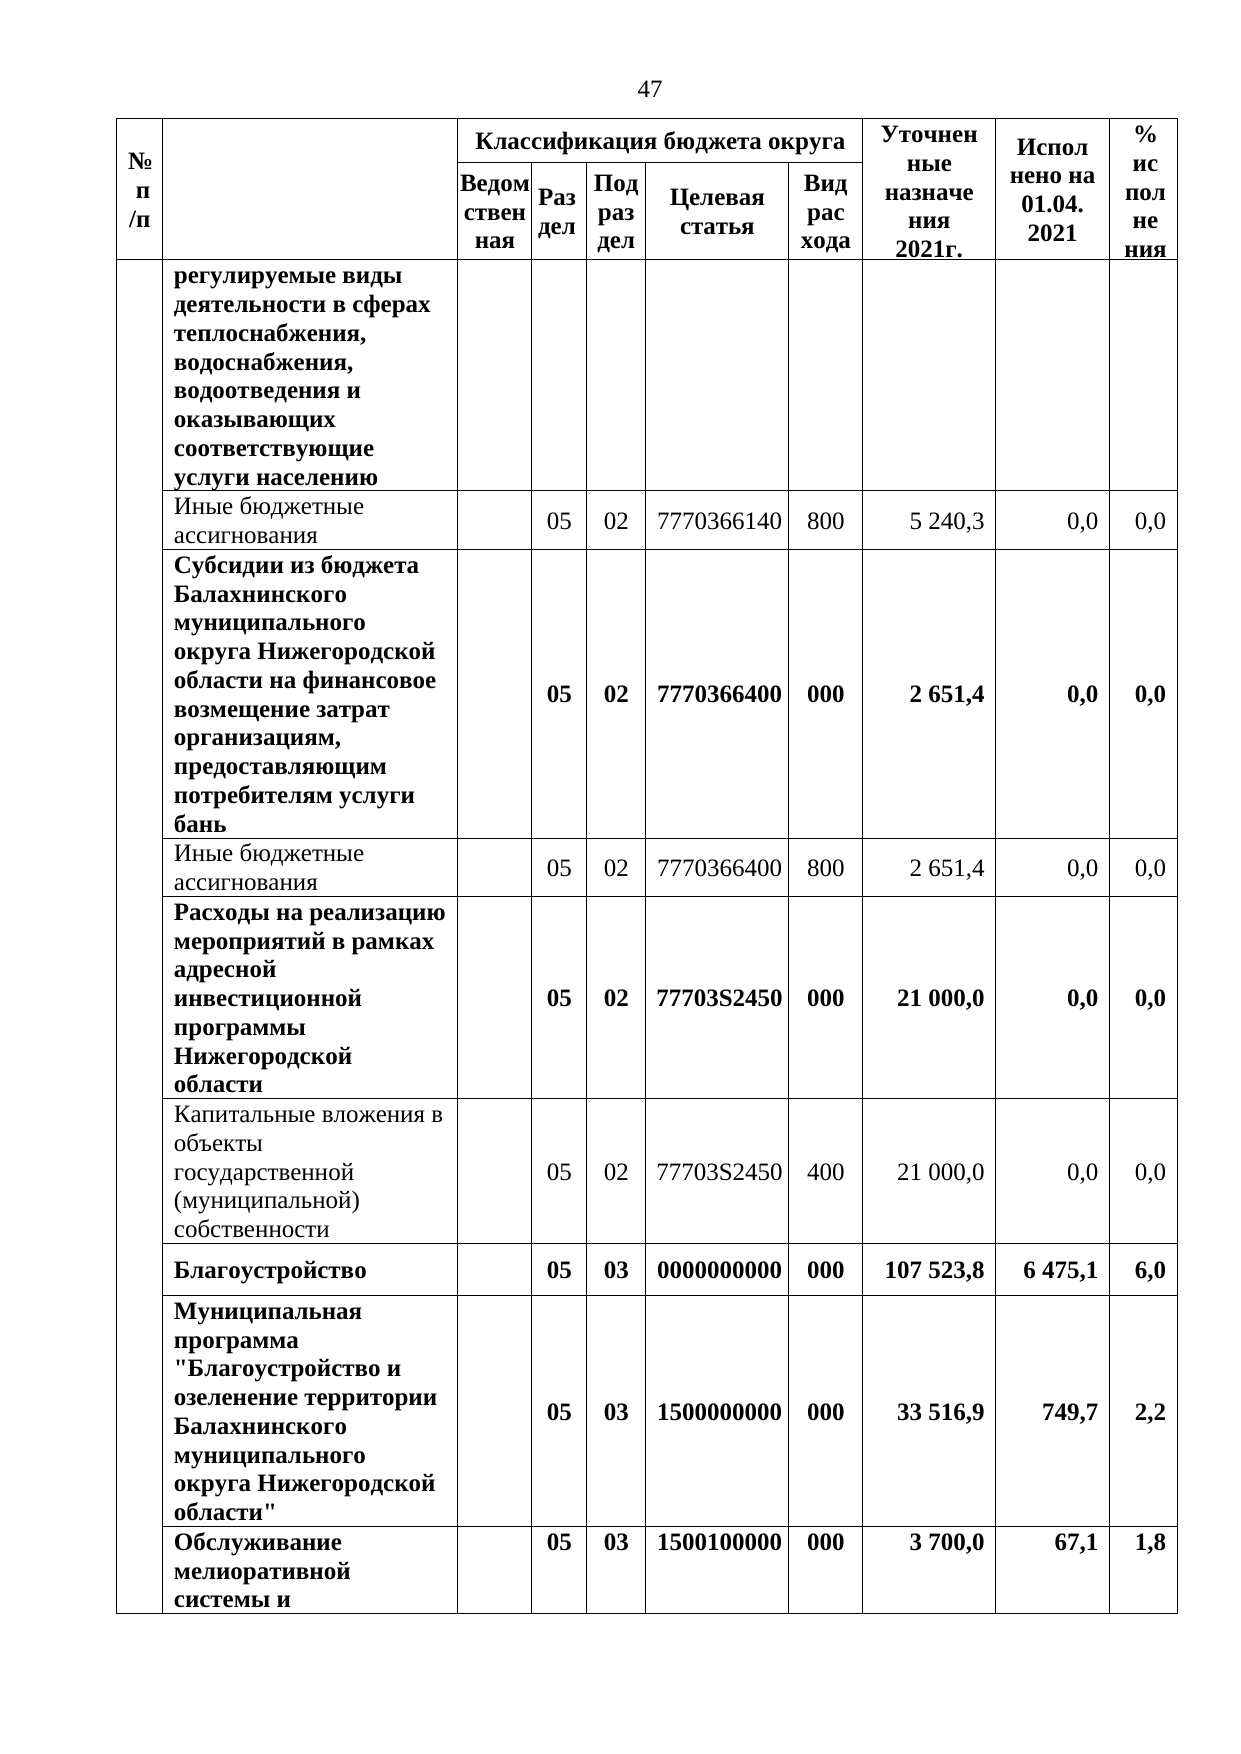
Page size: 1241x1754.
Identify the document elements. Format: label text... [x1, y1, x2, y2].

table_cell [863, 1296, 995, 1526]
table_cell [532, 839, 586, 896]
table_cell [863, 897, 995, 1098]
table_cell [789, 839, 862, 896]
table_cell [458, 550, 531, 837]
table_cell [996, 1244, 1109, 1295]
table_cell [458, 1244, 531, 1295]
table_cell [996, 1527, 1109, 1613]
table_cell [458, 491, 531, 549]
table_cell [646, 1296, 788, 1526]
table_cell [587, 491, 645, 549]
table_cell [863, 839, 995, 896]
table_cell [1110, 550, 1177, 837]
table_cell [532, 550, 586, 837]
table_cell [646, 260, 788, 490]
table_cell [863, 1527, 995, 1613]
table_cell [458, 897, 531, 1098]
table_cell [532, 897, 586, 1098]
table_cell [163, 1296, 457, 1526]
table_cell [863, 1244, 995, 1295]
table_cell Ведомственная [458, 163, 531, 259]
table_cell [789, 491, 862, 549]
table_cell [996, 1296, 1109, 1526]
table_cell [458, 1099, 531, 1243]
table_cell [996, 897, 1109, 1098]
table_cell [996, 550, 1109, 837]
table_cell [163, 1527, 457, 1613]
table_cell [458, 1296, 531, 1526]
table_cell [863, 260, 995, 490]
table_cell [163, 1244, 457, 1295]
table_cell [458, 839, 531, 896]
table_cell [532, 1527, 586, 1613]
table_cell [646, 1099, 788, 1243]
table_cell Раз дел [532, 163, 586, 259]
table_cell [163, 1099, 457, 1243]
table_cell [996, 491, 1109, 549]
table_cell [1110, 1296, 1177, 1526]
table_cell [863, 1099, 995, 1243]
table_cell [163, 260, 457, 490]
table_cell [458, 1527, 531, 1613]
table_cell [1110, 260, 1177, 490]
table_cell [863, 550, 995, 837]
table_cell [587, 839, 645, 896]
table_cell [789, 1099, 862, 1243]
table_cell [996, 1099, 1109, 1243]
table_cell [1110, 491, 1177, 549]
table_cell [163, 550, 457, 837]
table_header Классификация бюджета округа [458, 119, 862, 162]
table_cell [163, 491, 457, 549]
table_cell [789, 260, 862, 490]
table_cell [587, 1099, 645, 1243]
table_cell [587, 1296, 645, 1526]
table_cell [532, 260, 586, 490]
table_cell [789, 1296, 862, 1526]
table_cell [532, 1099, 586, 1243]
table_header № п/п [117, 119, 162, 259]
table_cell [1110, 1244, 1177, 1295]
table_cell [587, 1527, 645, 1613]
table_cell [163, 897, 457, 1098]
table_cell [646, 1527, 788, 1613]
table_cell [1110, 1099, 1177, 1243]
table_header Испол нено на 01.04. 2021 [996, 119, 1109, 259]
table_header Уточненные назначе ния 2021г. [863, 119, 995, 259]
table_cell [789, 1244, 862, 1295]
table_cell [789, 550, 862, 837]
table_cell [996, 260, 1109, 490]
table_header % ис пол не ния [1110, 119, 1177, 259]
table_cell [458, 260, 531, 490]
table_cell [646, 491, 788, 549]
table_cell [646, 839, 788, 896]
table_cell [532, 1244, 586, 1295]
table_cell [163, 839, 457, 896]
table_cell Под раз дел [587, 163, 645, 259]
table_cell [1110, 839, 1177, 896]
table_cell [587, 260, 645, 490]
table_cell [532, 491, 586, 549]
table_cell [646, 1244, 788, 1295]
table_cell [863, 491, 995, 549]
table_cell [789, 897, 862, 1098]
table_header [163, 119, 457, 259]
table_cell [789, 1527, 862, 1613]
table_cell Целевая статья [646, 163, 788, 259]
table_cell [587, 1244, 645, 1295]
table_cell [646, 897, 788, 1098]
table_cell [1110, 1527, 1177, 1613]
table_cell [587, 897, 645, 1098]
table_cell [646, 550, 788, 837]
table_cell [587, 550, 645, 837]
table_cell Вид рас хода [789, 163, 862, 259]
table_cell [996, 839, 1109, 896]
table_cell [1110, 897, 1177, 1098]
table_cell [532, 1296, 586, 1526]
